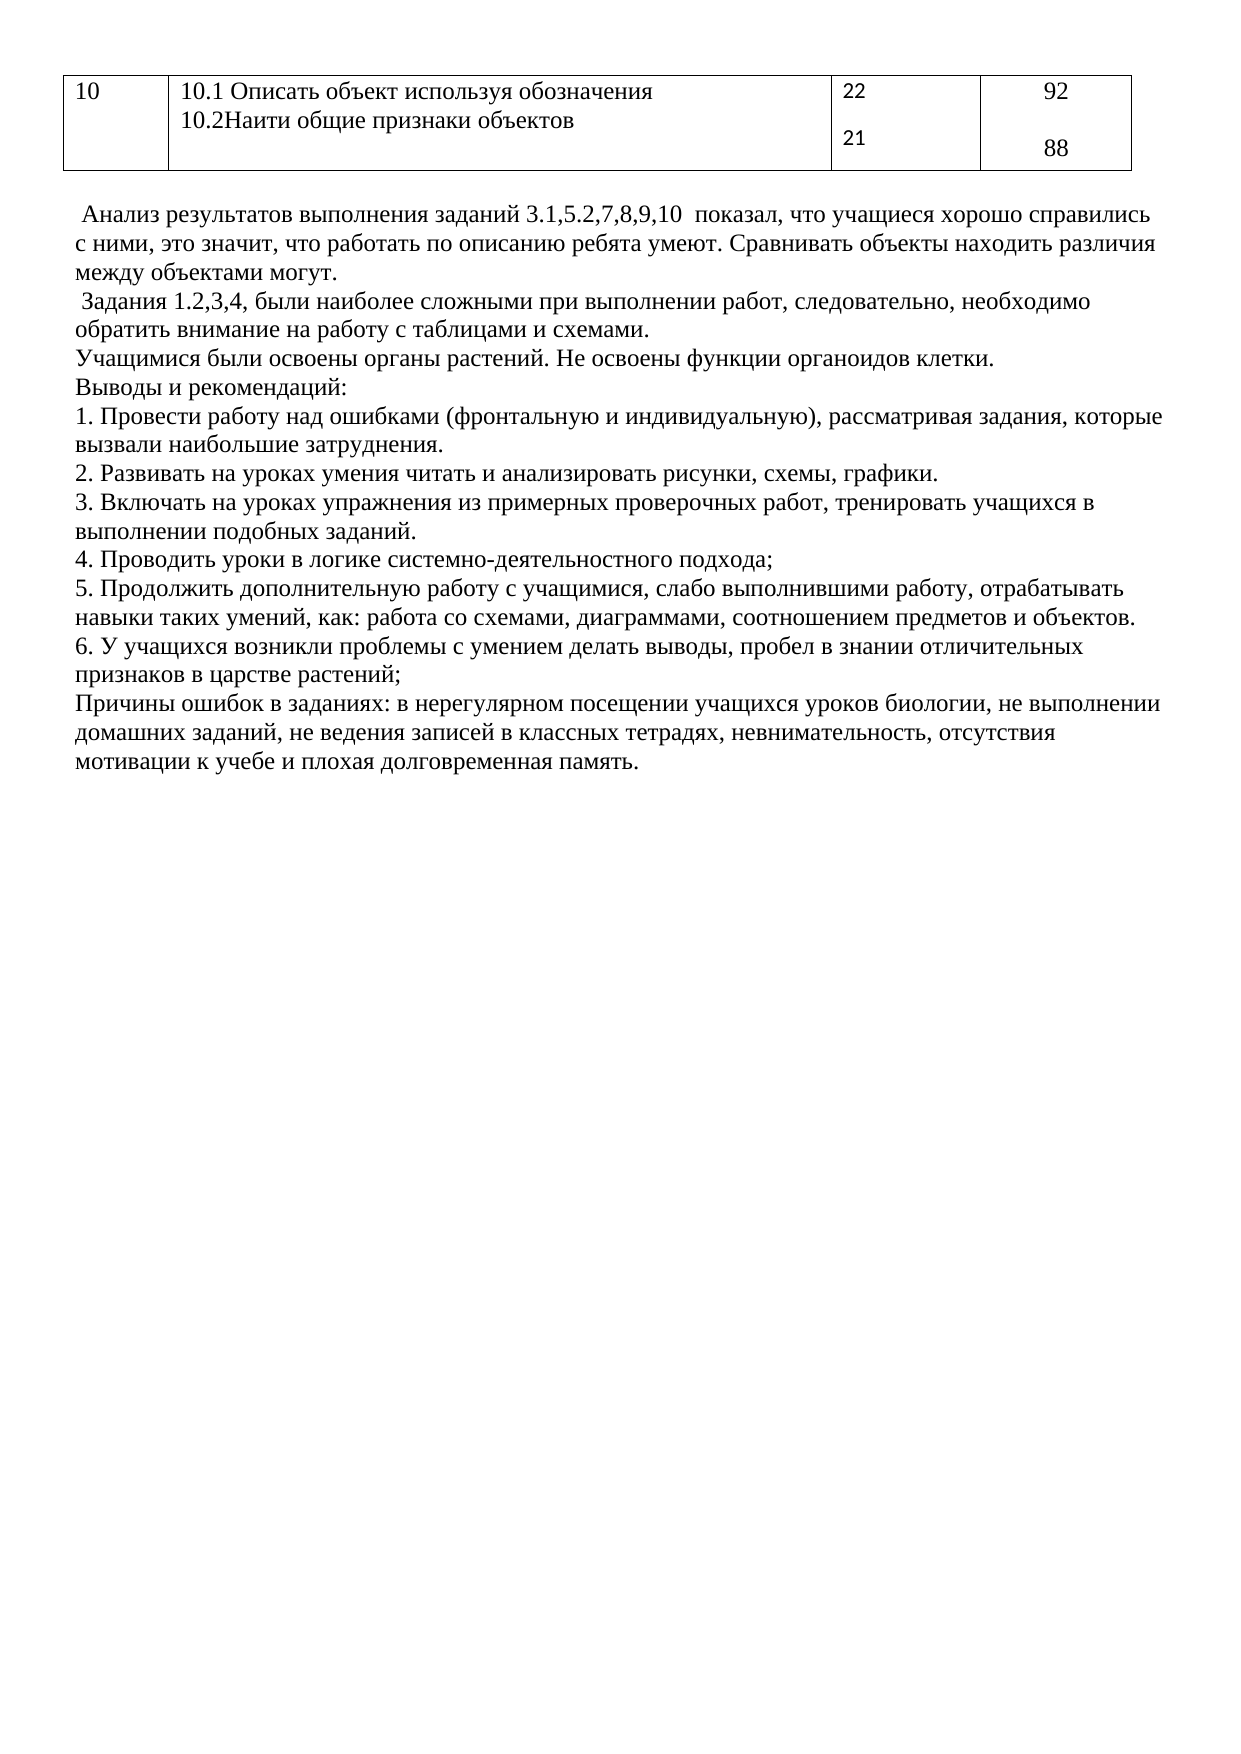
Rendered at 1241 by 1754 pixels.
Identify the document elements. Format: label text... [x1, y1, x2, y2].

text Анализ результатов выполнения заданий 3.1,5.2,7,8,9,10 показал, что учащиеся хорошо справились с ними, это значит, что работать по описанию ребята умеют. Сравнивать объекты находить различия между объектами могут. [75, 199, 1165, 286]
text 6. У учащихся возникли проблемы с умением делать выводы, пробел в знании отличительных признаков в царстве растений; [75, 631, 1165, 688]
table_cell 22 21 [832, 76, 980, 170]
table_cell 92 88 [981, 76, 1131, 170]
text 5. Продолжить дополнительную работу с учащимися, слабо выполнившими работу, отрабатывать навыки таких умений, как: работа со схемами, диаграммами, соотношением предметов и объектов. [75, 573, 1165, 631]
text 1. Провести работу над ошибками (фронтальную и индивидуальную), рассматривая задания, которые вызвали наибольшие затруднения. [75, 401, 1165, 458]
text Причины ошибок в заданиях: в нерегулярном посещении учащихся уроков биологии, не выполнении домашних заданий, не ведения записей в классных тетрадях, невнимательность, отсутствия мотивации к учебе и плохая долговременная память. [75, 688, 1165, 774]
table_cell 10 [64, 76, 168, 170]
text 3. Включать на уроках упражнения из примерных проверочных работ, тренировать учащихся в выполнении подобных заданий. [75, 487, 1165, 544]
text 4. Проводить уроки в логике системно-деятельностного подхода; [75, 544, 1165, 573]
text Учащимися были освоены органы растений. Не освоены функции органоидов клетки. [75, 343, 1165, 372]
text 2. Развивать на уроках умения читать и анализировать рисунки, схемы, графики. [75, 458, 1165, 487]
text Задания 1.2,3,4, были наиболее сложными при выполнении работ, следовательно, необходимо обратить внимание на работу с таблицами и схемами. [75, 286, 1165, 343]
text Выводы и рекомендаций: [75, 372, 1165, 401]
table_cell 10.1 Описать объект используя обозначения 10.2Наити общие признаки объектов [169, 76, 831, 170]
